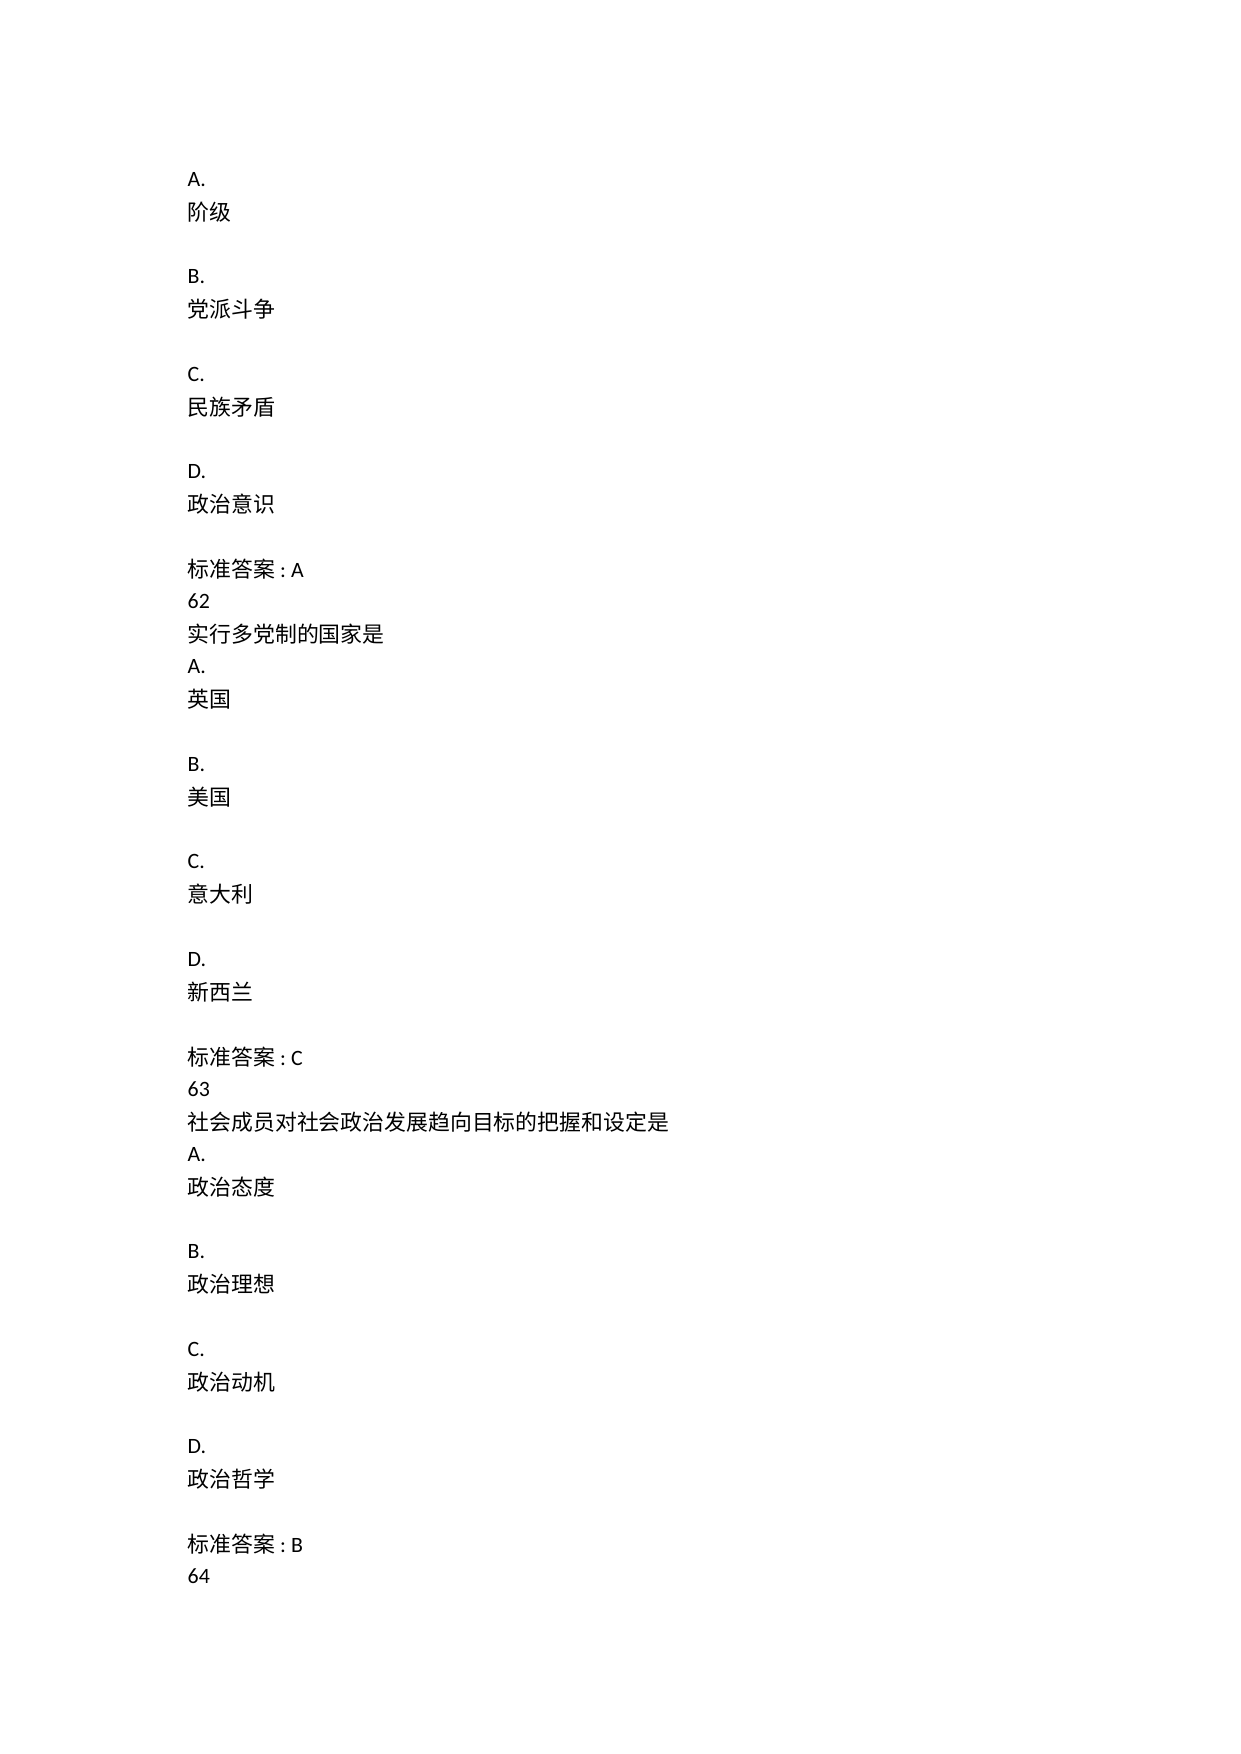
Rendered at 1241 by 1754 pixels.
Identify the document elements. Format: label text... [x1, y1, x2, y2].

text 阶级 [187, 194, 1053, 227]
text 63 [187, 1072, 1053, 1104]
text D. [187, 942, 1053, 974]
text 意大利 [187, 877, 1053, 909]
text C. [187, 1332, 1053, 1364]
text C. [187, 844, 1053, 877]
text 美国 [187, 779, 1053, 812]
text 民族矛盾 [187, 389, 1053, 422]
text B. [187, 747, 1053, 779]
text A. [187, 162, 1053, 194]
text 党派斗争 [187, 292, 1053, 324]
text A. [187, 1137, 1053, 1169]
text 政治理想 [187, 1267, 1053, 1299]
text 标准答案 : A [187, 552, 1053, 584]
text C. [187, 357, 1053, 389]
text 英国 [187, 682, 1053, 714]
text D. [187, 1429, 1053, 1462]
text 62 [187, 584, 1053, 617]
text 政治动机 [187, 1364, 1053, 1397]
text B. [187, 1234, 1053, 1267]
text 政治态度 [187, 1169, 1053, 1202]
text A. [187, 649, 1053, 682]
text 64 [187, 1559, 1053, 1592]
text 社会成员对社会政治发展趋向目标的把握和设定是 [187, 1104, 1053, 1137]
text 新西兰 [187, 974, 1053, 1007]
text 政治意识 [187, 487, 1053, 519]
text B. [187, 259, 1053, 292]
text D. [187, 454, 1053, 487]
text 实行多党制的国家是 [187, 617, 1053, 649]
text 标准答案 : C [187, 1039, 1053, 1072]
text 标准答案 : B [187, 1527, 1053, 1559]
text 政治哲学 [187, 1462, 1053, 1494]
